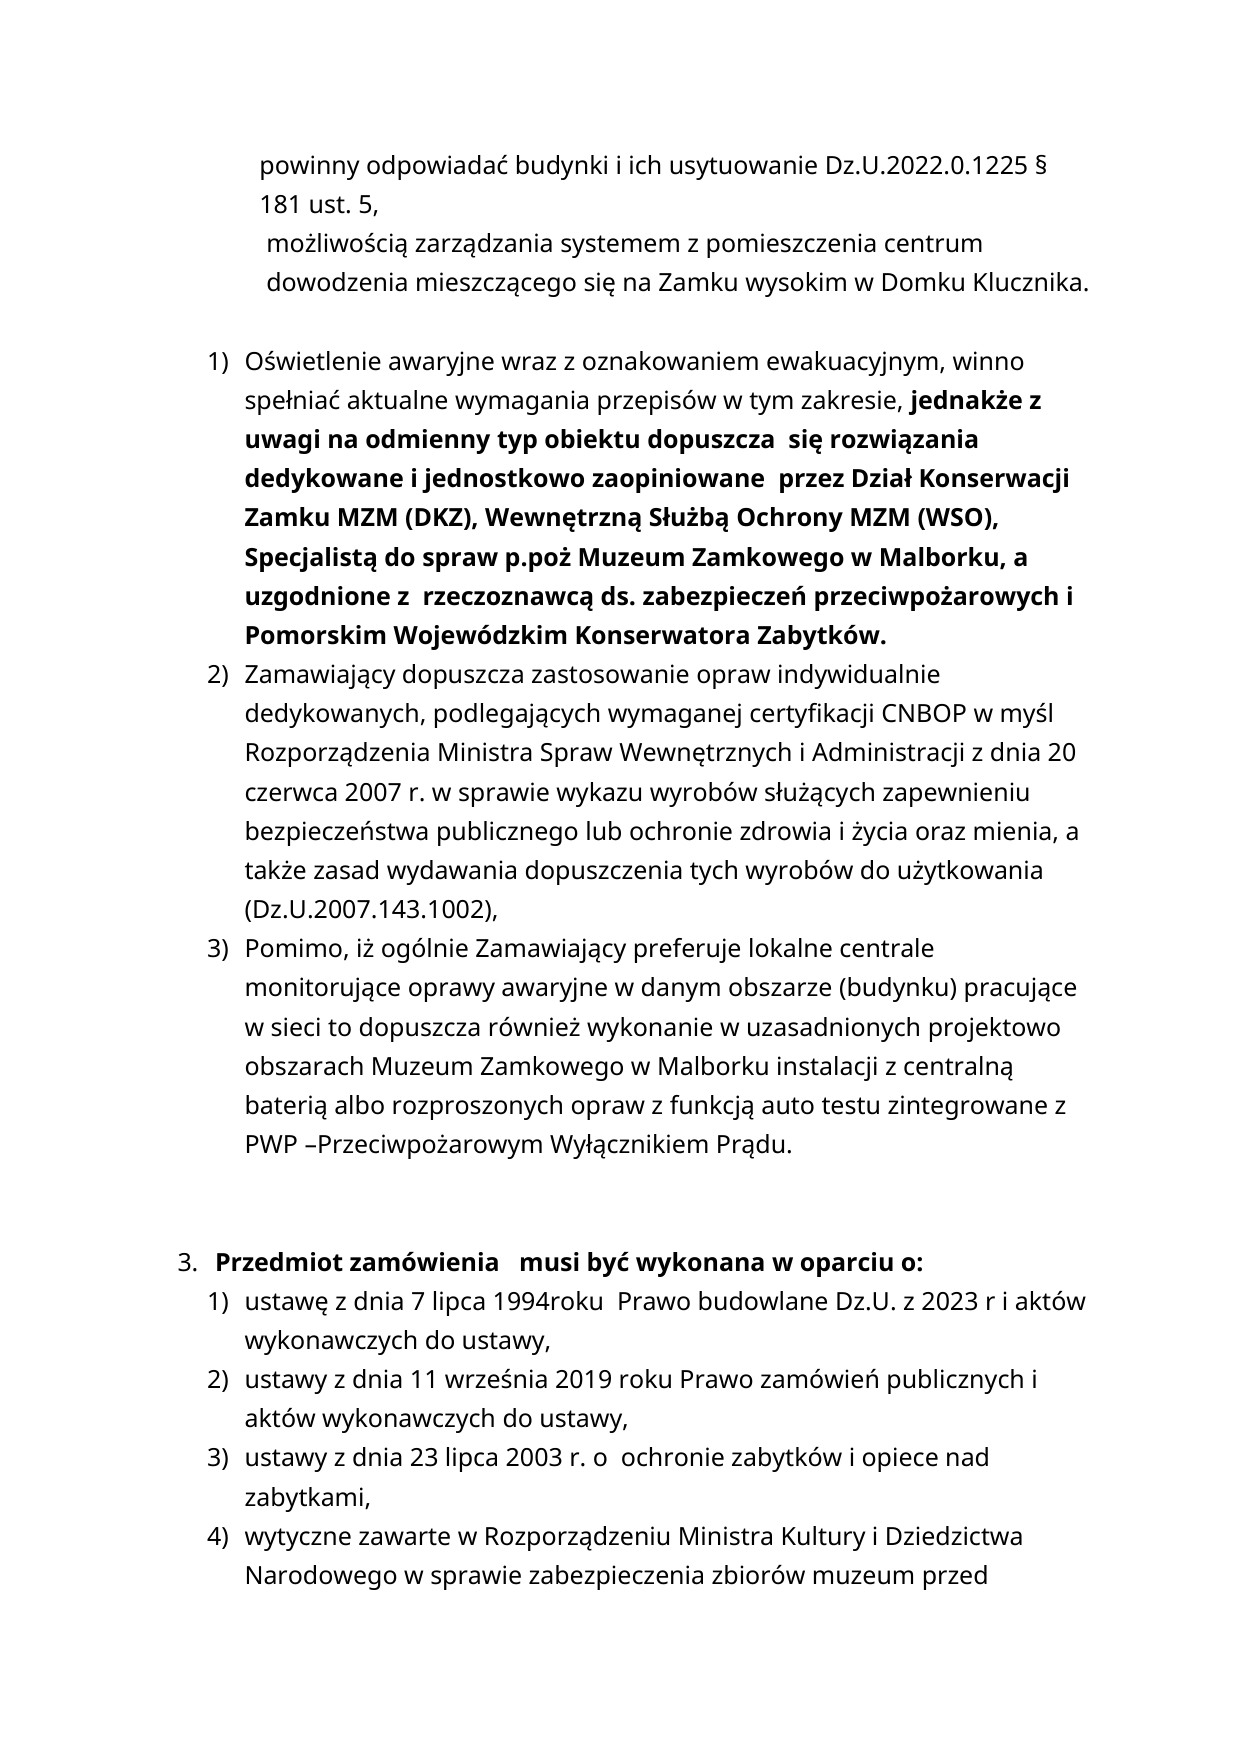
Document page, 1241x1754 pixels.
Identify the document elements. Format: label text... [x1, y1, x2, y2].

list ustawy z dnia 11 września 2019 roku Prawo zamówień publicznych i aktów wykonawczych do ustawy, [207, 1362, 1093, 1435]
list Przedmiot zamówienia musi być wykonana w oparciu o: [177, 1244, 1093, 1278]
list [207, 1518, 1093, 1592]
list Pomimo, iż ogólnie Zamawiający preferuje lokalne centrale monitorujące oprawy awaryjne w danym obszarze (budynku) pracujące w sieci to dopuszcza również wykonanie w uzasadnionych projektowo obszarach Muzeum Zamkowego w Malborku instalacji z centralną baterią albo rozproszonych opraw z funkcją auto testu zintegrowane z PWP –Przeciwpożarowym Wyłącznikiem Prądu. [207, 931, 1093, 1161]
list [259, 148, 1093, 221]
list ustawy z dnia 23 lipca 2003 r. o ochronie zabytków i opiece nad zabytkami, [207, 1440, 1093, 1513]
list ustawę z dnia 7 lipca 1994roku Prawo budowlane Dz.U. z 2023 r i aktów wykonawczych do ustawy, [207, 1283, 1093, 1357]
list Oświetlenie awaryjne wraz z oznakowaniem ewakuacyjnym, winno spełniać aktualne wymagania przepisów w tym zakresie, jednakże z uwagi na odmienny typ obiektu dopuszcza się rozwiązania dedykowane i jednostkowo zaopiniowane przez Dział Konserwacji Zamku MZM (DKZ), Wewnętrzną Służbą Ochrony MZM (WSO), Specjalistą do spraw p.poż Muzeum Zamkowego w Malborku, a uzgodnione z rzeczoznawcą ds. zabezpieczeń przeciwpożarowych i Pomorskim Wojewódzkim Konserwatora Zabytków. [207, 343, 1093, 652]
text możliwością zarządzania systemem z pomieszczenia centrum dowodzenia mieszczącego się na Zamku wysokim w Domku Klucznika. [266, 226, 1093, 299]
list Zamawiający dopuszcza zastosowanie opraw indywidualnie dedykowanych, podlegających wymaganej certyfikacji CNBOP w myśl Rozporządzenia Ministra Spraw Wewnętrznych i Administracji z dnia 20 czerwca 2007 r. w sprawie wykazu wyrobów służących zapewnieniu bezpieczeństwa publicznego lub ochronie zdrowia i życia oraz mienia, a także zasad wydawania dopuszczenia tych wyrobów do użytkowania (Dz.U.2007.143.1002), [207, 657, 1093, 926]
